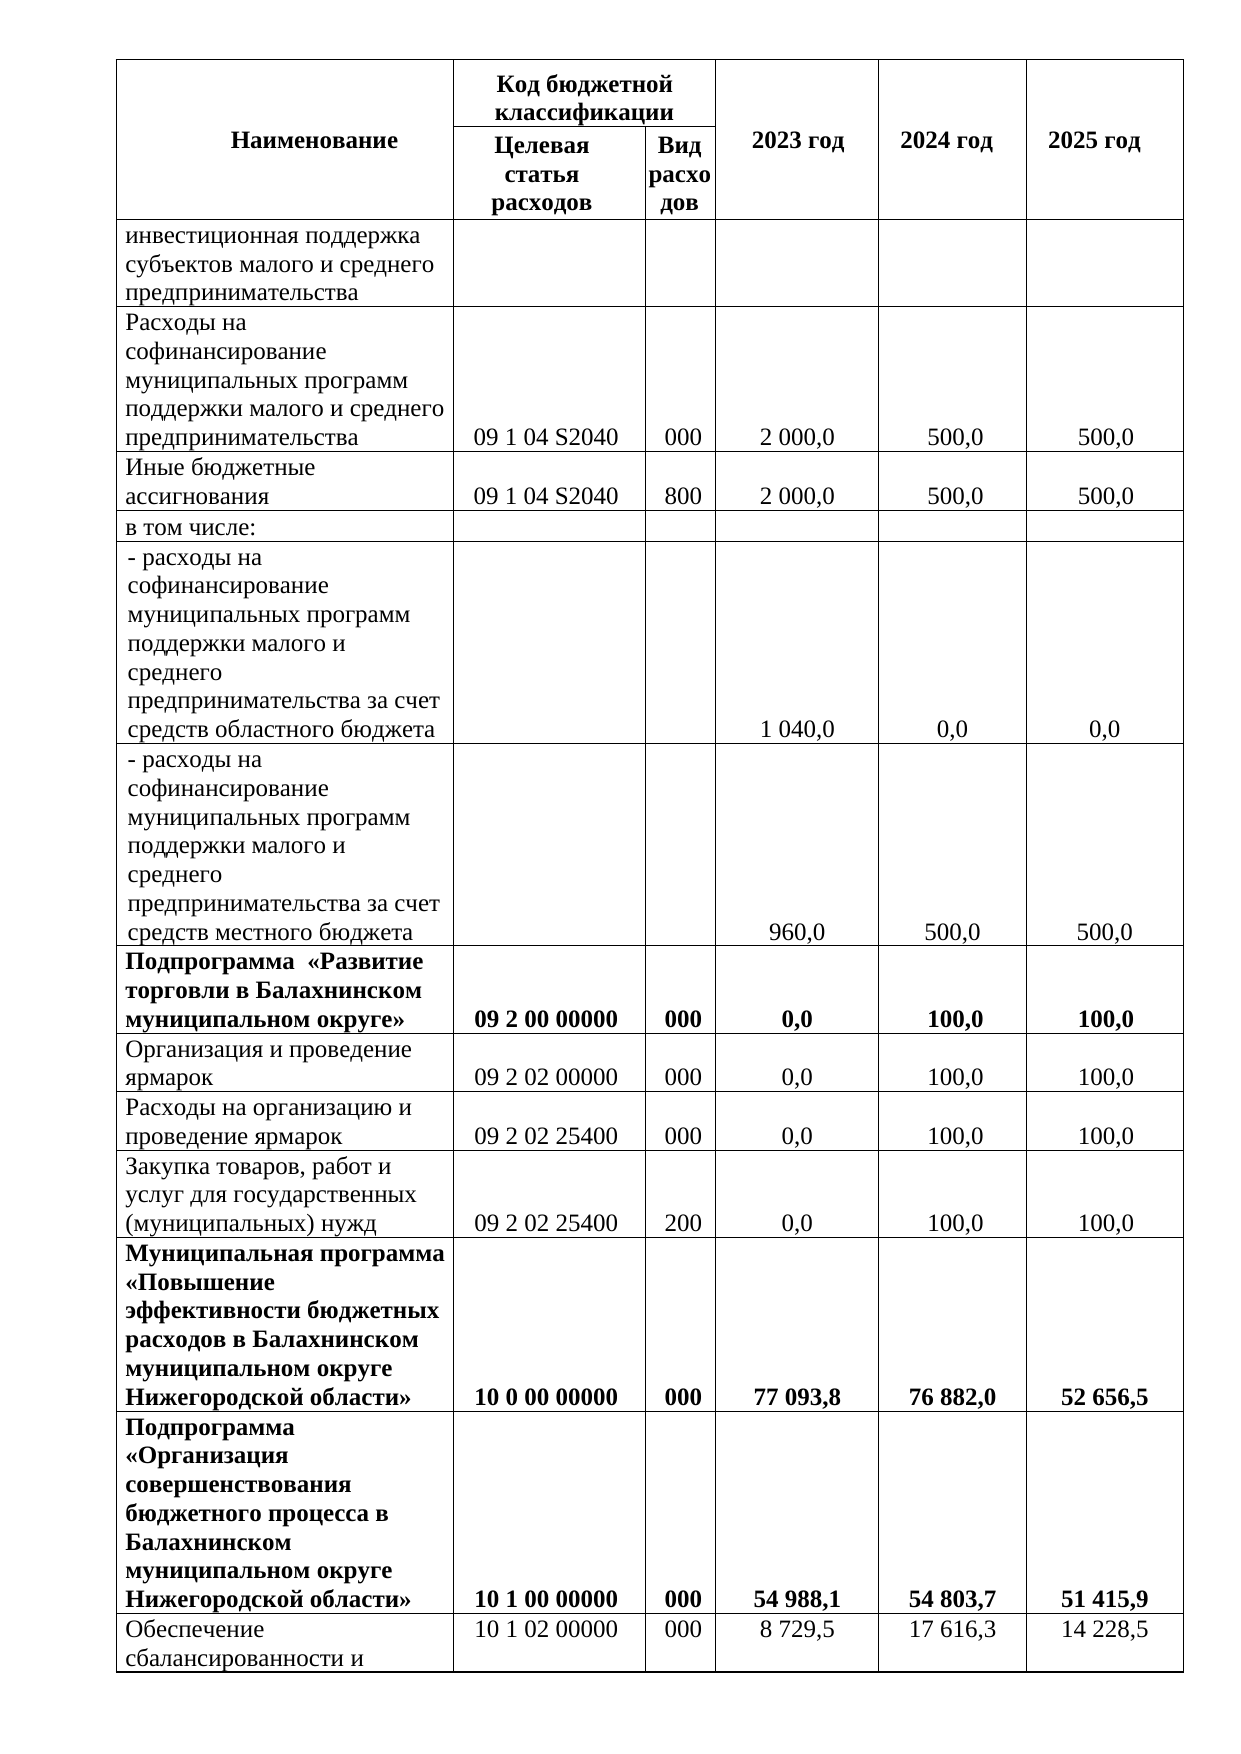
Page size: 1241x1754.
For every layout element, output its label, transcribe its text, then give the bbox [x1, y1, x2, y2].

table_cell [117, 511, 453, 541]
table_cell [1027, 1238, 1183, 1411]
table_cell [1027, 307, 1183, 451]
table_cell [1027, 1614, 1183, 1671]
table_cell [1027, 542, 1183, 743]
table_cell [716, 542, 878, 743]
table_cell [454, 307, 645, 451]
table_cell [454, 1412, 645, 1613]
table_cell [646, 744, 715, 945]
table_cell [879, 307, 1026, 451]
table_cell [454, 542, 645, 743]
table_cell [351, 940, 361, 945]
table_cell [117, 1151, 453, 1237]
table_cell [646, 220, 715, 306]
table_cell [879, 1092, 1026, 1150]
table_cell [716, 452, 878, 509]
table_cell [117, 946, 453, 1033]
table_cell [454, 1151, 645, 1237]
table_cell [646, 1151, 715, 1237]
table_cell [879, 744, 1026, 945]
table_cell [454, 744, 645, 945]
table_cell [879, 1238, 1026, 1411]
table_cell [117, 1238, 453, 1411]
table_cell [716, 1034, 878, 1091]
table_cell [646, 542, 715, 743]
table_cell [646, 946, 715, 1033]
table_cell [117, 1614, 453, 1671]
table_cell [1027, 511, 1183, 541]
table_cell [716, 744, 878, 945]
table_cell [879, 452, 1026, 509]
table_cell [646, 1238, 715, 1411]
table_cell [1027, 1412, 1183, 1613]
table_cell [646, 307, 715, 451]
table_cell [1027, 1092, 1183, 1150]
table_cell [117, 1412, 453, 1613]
table_header 2024 год [879, 60, 1026, 219]
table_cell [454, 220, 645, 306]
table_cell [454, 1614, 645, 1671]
table_cell Вид расходов [646, 127, 715, 219]
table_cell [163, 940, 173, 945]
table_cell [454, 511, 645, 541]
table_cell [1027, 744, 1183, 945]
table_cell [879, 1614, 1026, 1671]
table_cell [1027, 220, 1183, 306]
table_header Наименование [117, 60, 453, 219]
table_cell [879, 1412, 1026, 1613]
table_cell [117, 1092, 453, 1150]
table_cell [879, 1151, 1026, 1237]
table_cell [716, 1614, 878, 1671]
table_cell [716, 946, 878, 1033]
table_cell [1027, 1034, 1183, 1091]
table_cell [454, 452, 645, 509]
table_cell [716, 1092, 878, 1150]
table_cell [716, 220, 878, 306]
table_header 2023 год [716, 60, 878, 219]
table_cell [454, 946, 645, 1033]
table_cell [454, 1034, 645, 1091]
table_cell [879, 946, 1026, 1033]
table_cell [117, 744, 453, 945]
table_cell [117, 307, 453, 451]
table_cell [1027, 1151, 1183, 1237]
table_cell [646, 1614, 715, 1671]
table_cell Целевая статья расходов [454, 127, 645, 219]
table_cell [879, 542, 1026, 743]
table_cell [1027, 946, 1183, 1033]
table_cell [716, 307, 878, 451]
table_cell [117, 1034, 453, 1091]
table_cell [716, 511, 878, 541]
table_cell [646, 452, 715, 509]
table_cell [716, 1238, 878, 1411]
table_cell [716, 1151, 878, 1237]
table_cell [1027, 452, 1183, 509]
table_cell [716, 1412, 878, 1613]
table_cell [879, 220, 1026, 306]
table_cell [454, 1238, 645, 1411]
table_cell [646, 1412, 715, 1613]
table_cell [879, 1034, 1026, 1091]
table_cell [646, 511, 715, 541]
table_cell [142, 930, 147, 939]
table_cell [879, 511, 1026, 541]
table_header Код бюджетной классификации [454, 60, 715, 126]
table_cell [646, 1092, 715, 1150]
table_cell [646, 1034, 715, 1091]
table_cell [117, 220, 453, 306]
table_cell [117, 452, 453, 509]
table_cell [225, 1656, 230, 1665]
table_header 2025 год [1027, 60, 1183, 219]
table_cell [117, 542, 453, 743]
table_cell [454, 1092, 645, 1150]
